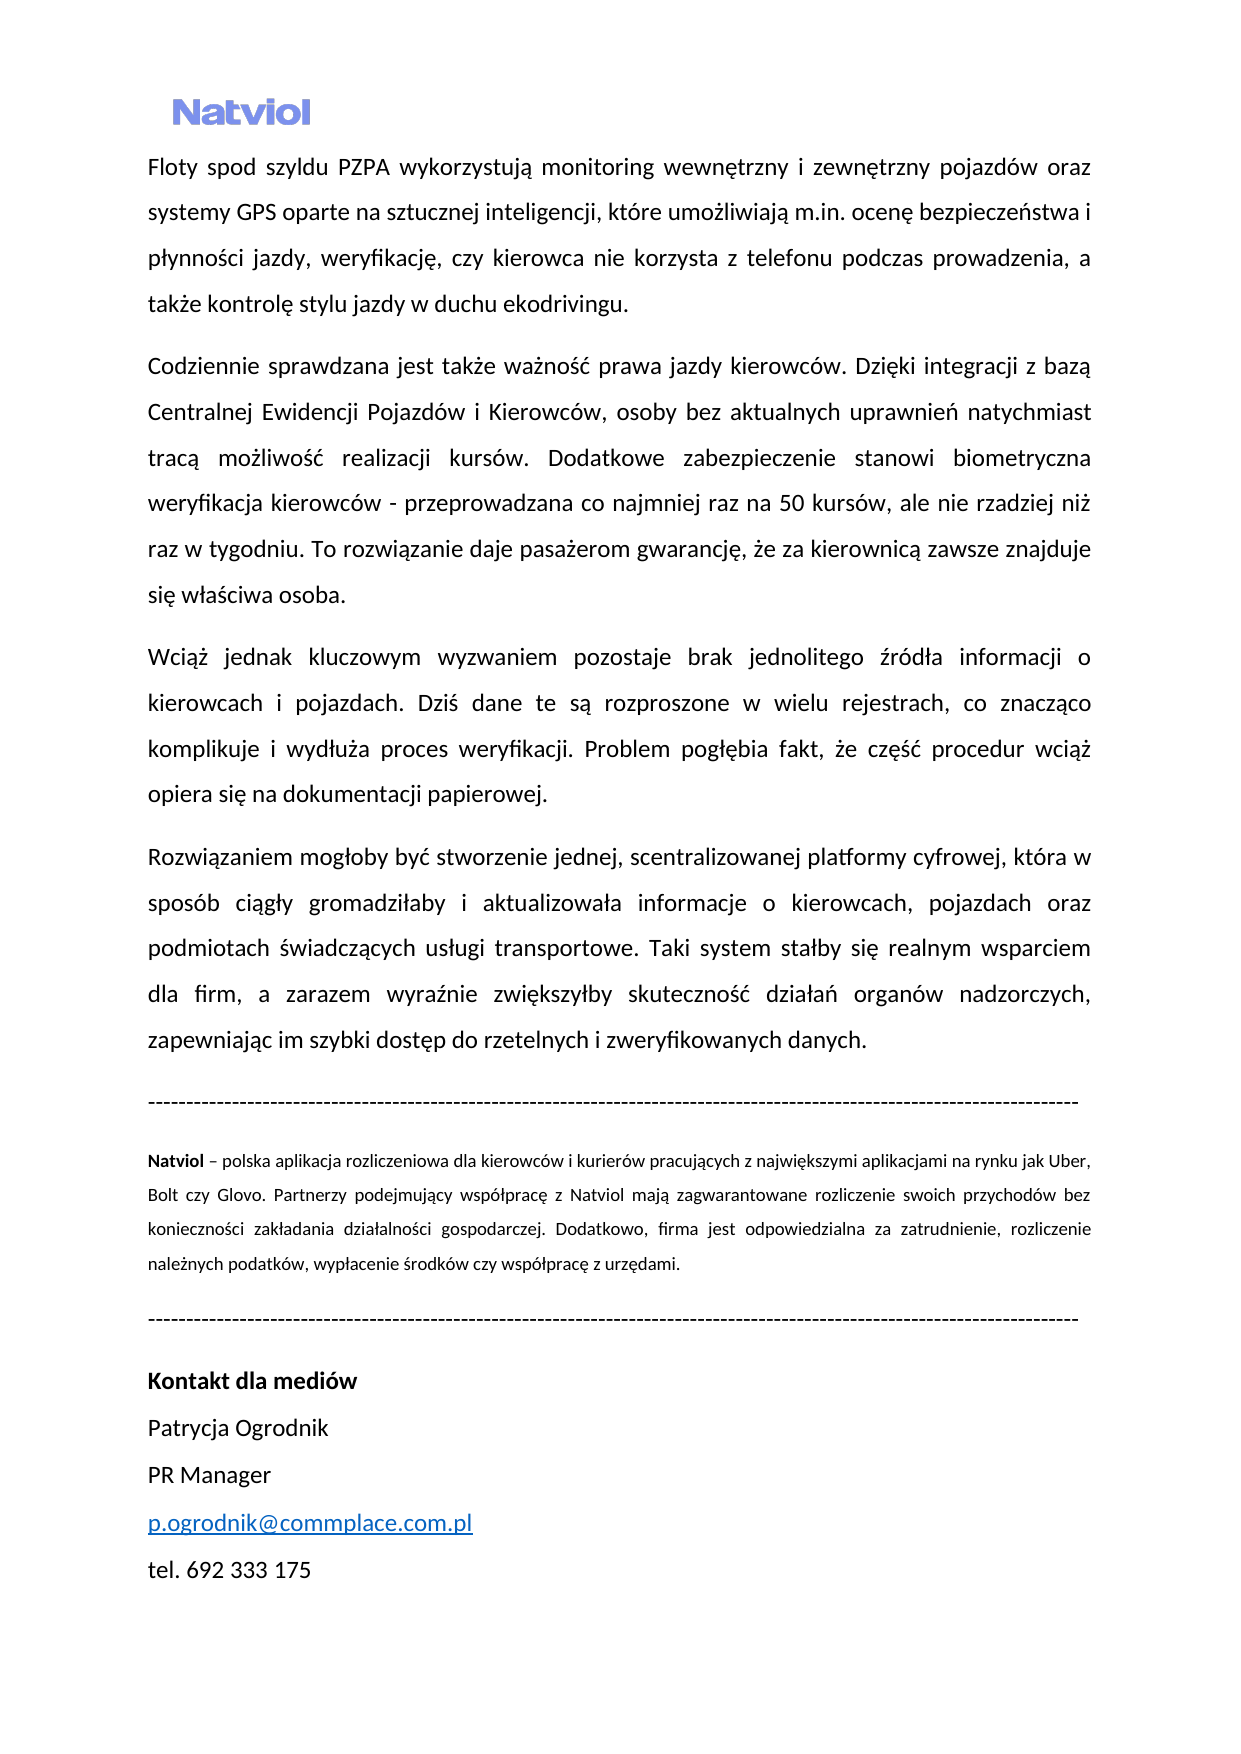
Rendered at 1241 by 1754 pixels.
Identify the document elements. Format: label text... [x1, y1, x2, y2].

text p.ogrodnik@commplace.com.pl [148, 1507, 1093, 1537]
text Floty spod szyldu PZPA wykorzystują monitoring wewnętrzny i zewnętrzny pojazdów oraz systemy GPS oparte na sztucznej inteligencji, które umożliwiają m.in. ocenę bezpieczeństwa i płynności jazdy, weryfikację, czy kierowca nie korzysta z telefonu podczas prowadzenia, a także kontrolę stylu jazdy w duchu ekodrivingu. [148, 151, 1093, 318]
text Rozwiązaniem mogłoby być stworzenie jednej, scentralizowanej platformy cyfrowej, która w sposób ciągły gromadziłaby i aktualizowała informacje o kierowcach, pojazdach oraz podmiotach świadczących usługi transportowe. Taki system stałby się realnym wsparciem dla firm, a zarazem wyraźnie zwiększyłby skuteczność działań organów nadzorczych, zapewniając im szybki dostęp do rzetelnych i zweryfikowanych danych. [148, 841, 1093, 1054]
text Patrycja Ogrodnik [148, 1412, 1093, 1443]
text tel. 692 333 175 [148, 1554, 1093, 1584]
text Wciąż jednak kluczowym wyzwaniem pozostaje brak jednolitego źródła informacji o kierowcach i pojazdach. Dziś dane te są rozproszone w wielu rejestrach, co znacząco komplikuje i wydłuża proces weryfikacji. Problem pogłębia fakt, że część procedur wciąż opiera się na dokumentacji papierowej. [148, 641, 1093, 809]
text PR Manager [148, 1460, 1093, 1490]
text Codziennie sprawdzana jest także ważność prawa jazdy kierowców. Dzięki integracji z bazą Centralnej Ewidencji Pojazdów i Kierowców, osoby bez aktualnych uprawnień natychmiast tracą możliwość realizacji kursów. Dodatkowe zabezpieczenie stanowi biometryczna weryfikacja kierowców - przeprowadzana co najmniej raz na 50 kursów, ale nie rzadziej niż raz w tygodniu. To rozwiązanie daje pasażerom gwarancję, że za kierownicą zawsze znajduje się właściwa osoba. [148, 350, 1093, 609]
text Kontakt dla mediów [148, 1365, 1093, 1396]
text -------------------------------------------------------------------------------------------------------------------------- [148, 1303, 1093, 1333]
text -------------------------------------------------------------------------------------------------------------------------- [148, 1086, 1093, 1117]
text Natviol – polska aplikacja rozliczeniowa dla kierowców i kurierów pracujących z największymi aplikacjami na rynku jak Uber, Bolt czy Glovo. Partnerzy podejmujący współpracę z Natviol mają zagwarantowane rozliczenie swoich przychodów bez konieczności zakładania działalności gospodarczej. Dodatkowo, firma jest odpowiedzialna za zatrudnienie, rozliczenie należnych podatków, wypłacenie środków czy współpracę z urzędami. [148, 1149, 1093, 1275]
picture [147, 73, 336, 151]
